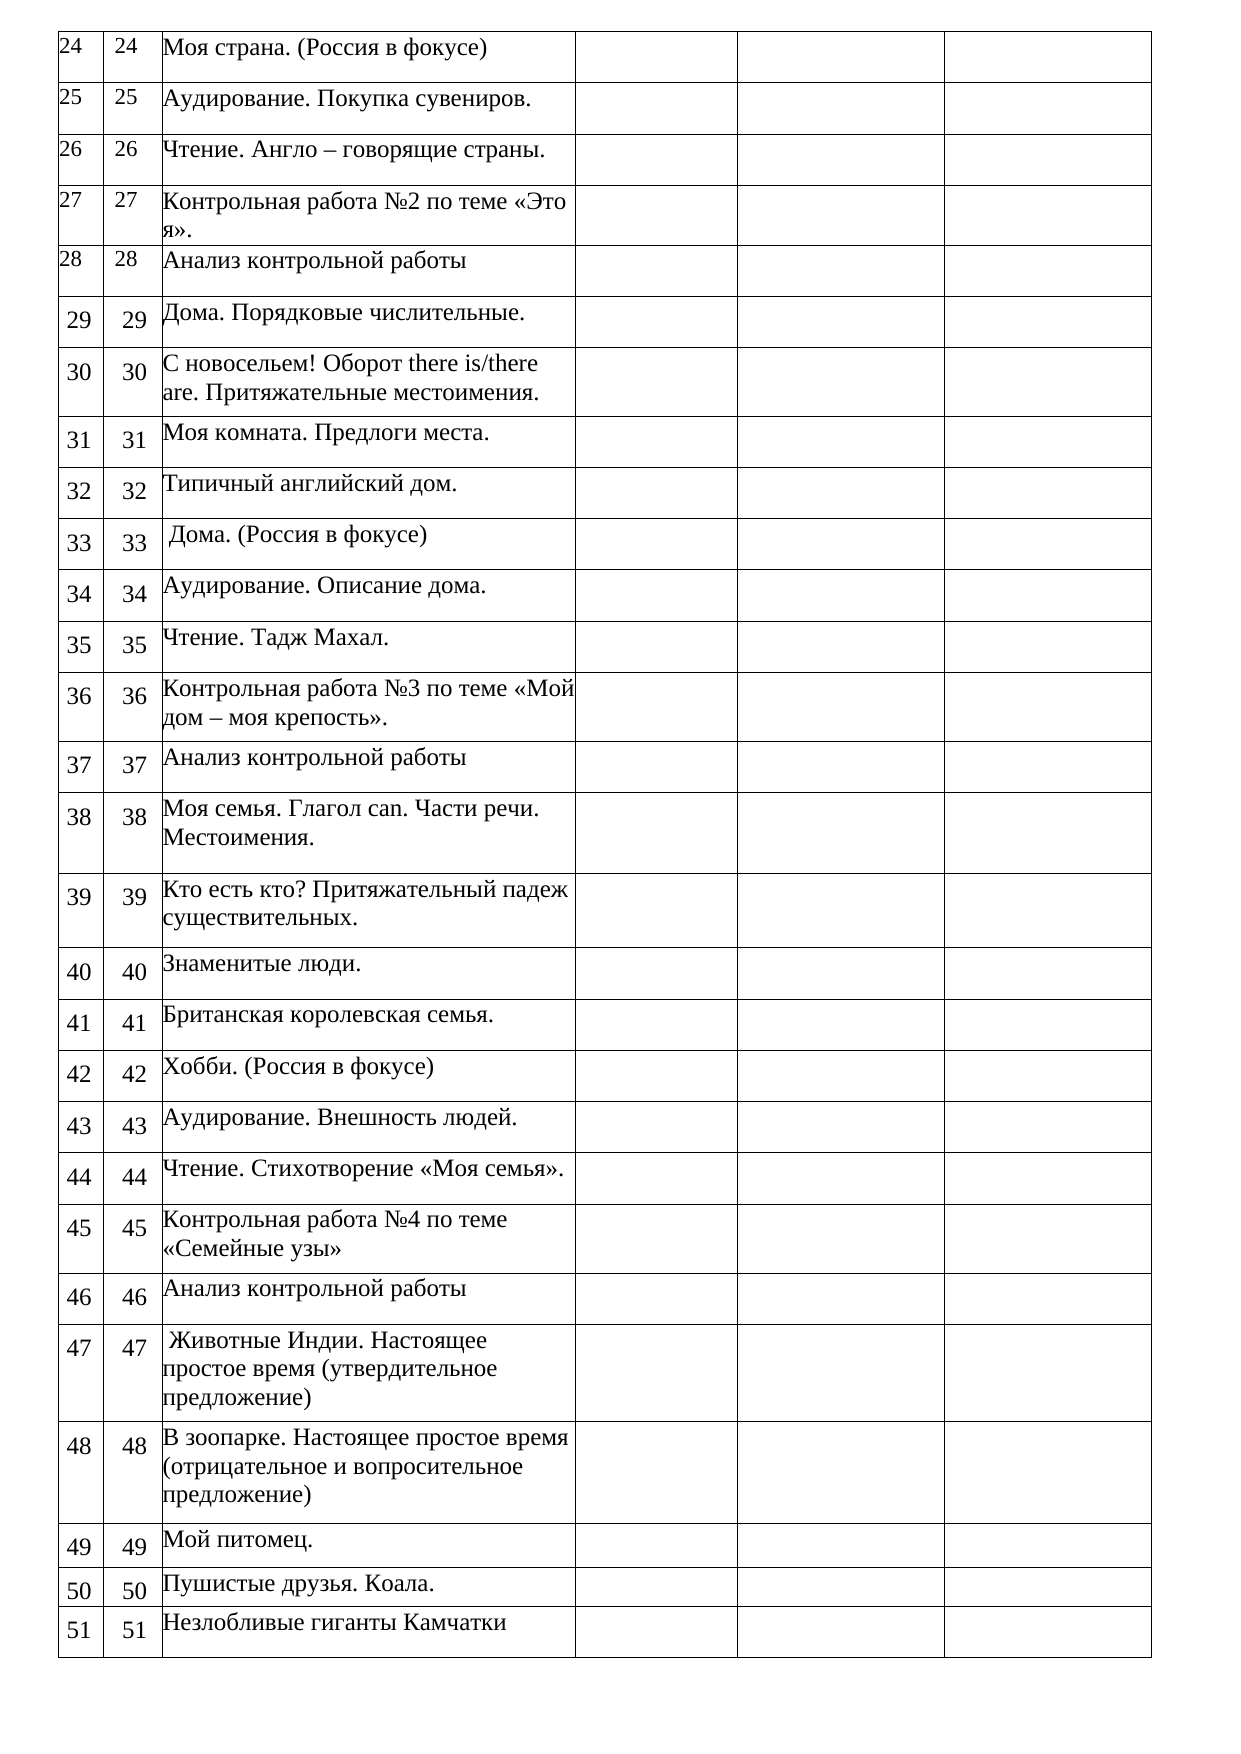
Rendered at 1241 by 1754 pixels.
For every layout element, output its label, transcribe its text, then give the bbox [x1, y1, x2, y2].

table_cell 24 [59, 32, 103, 82]
table_cell [945, 1607, 1151, 1657]
table_cell [945, 1051, 1151, 1101]
table_cell 42 [104, 1051, 162, 1101]
table_cell [738, 1051, 944, 1101]
table_cell 48 [104, 1422, 162, 1523]
table_cell 25 [104, 83, 162, 133]
table_cell [945, 673, 1151, 741]
table_cell [576, 948, 737, 998]
table_cell 38 [59, 793, 103, 873]
table_cell [738, 297, 944, 347]
table_cell Аудирование. Покупка сувениров. [163, 83, 575, 133]
table_cell Незлобливые гиганты Камчатки [163, 1607, 575, 1657]
table_cell [945, 186, 1151, 244]
table_cell [738, 1422, 944, 1523]
table_cell [576, 1524, 737, 1567]
table_cell [945, 1422, 1151, 1523]
table_cell [945, 1568, 1151, 1606]
table_cell 47 [59, 1325, 103, 1421]
table_cell [738, 622, 944, 672]
table_cell [738, 348, 944, 416]
table_cell [576, 742, 737, 792]
table_cell [576, 1205, 737, 1272]
table_cell [576, 83, 737, 133]
table_cell 36 [104, 673, 162, 741]
table_cell [945, 874, 1151, 947]
table_cell [576, 1153, 737, 1203]
table_cell [738, 948, 944, 998]
table_cell Анализ контрольной работы [163, 246, 575, 296]
table_cell [576, 186, 737, 244]
table_cell Животные Индии. Настоящее простое время (утвердительное предложение) [163, 1325, 575, 1421]
table_cell 47 [104, 1325, 162, 1421]
table_cell 28 [104, 246, 162, 296]
table_cell 43 [59, 1102, 103, 1152]
table_cell [945, 32, 1151, 82]
table_cell 31 [104, 417, 162, 467]
table_cell [945, 468, 1151, 518]
table_cell [945, 83, 1151, 133]
table_cell 39 [59, 874, 103, 947]
table_cell [738, 246, 944, 296]
table_cell 48 [59, 1422, 103, 1523]
table_cell 50 [104, 1568, 162, 1606]
table_cell 39 [104, 874, 162, 947]
table_cell Анализ контрольной работы [163, 742, 575, 792]
table_cell [576, 874, 737, 947]
table_cell [945, 1102, 1151, 1152]
table_cell 51 [59, 1607, 103, 1657]
table_cell Чтение. Стихотворение «Моя семья». [163, 1153, 575, 1203]
table_cell [945, 348, 1151, 416]
table_cell 33 [104, 519, 162, 569]
table_cell [738, 1607, 944, 1657]
table_cell Знаменитые люди. [163, 948, 575, 998]
table_cell [738, 1102, 944, 1152]
table_cell [576, 1568, 737, 1606]
table_cell [738, 673, 944, 741]
table_cell 34 [104, 570, 162, 621]
table_cell [576, 417, 737, 467]
table_cell Анализ контрольной работы [163, 1274, 575, 1324]
table_cell [738, 742, 944, 792]
table_cell [738, 468, 944, 518]
table_cell Контрольная работа №4 по теме «Семейные узы» [163, 1205, 575, 1272]
table_cell В зоопарке. Настоящее простое время (отрицательное и вопросительное предложение) [163, 1422, 575, 1523]
table_cell [738, 1000, 944, 1050]
table_cell [945, 246, 1151, 296]
table_cell [576, 1274, 737, 1324]
table_cell [945, 793, 1151, 873]
table_cell 35 [104, 622, 162, 672]
table_cell 50 [59, 1568, 103, 1606]
table_cell Аудирование. Описание дома. [163, 570, 575, 621]
table_cell 38 [104, 793, 162, 873]
table_cell 29 [59, 297, 103, 347]
table_cell [576, 135, 737, 185]
table_cell 46 [59, 1274, 103, 1324]
table_cell 25 [59, 83, 103, 133]
table_cell [738, 1568, 944, 1606]
table_cell [576, 1607, 737, 1657]
table_cell [576, 1422, 737, 1523]
table_cell [738, 83, 944, 133]
table_cell Кто есть кто? Притяжательный падеж существительных. [163, 874, 575, 947]
table_cell 32 [104, 468, 162, 518]
table_cell Британская королевская семья. [163, 1000, 575, 1050]
table_cell Чтение. Англо – говорящие страны. [163, 135, 575, 185]
table_cell Чтение. Тадж Махал. [163, 622, 575, 672]
table_cell Моя комната. Предлоги места. [163, 417, 575, 467]
table_cell 49 [59, 1524, 103, 1567]
table_cell 30 [104, 348, 162, 416]
table_cell 49 [104, 1524, 162, 1567]
table_cell [576, 519, 737, 569]
table_cell 41 [59, 1000, 103, 1050]
table_cell [945, 570, 1151, 621]
table_cell [945, 1325, 1151, 1421]
table_cell [738, 32, 944, 82]
table_cell [945, 622, 1151, 672]
table_cell 44 [59, 1153, 103, 1203]
table_cell Моя страна. (Россия в фокусе) [163, 32, 575, 82]
table_cell [738, 1325, 944, 1421]
table_cell [738, 519, 944, 569]
table_cell Типичный английский дом. [163, 468, 575, 518]
table_cell [576, 246, 737, 296]
table_cell Дома. (Россия в фокусе) [163, 519, 575, 569]
table_cell 32 [59, 468, 103, 518]
table_cell [945, 742, 1151, 792]
table_cell [738, 135, 944, 185]
table_cell Контрольная работа №2 по теме «Это я». [163, 186, 575, 244]
table_cell [945, 417, 1151, 467]
table_cell [738, 874, 944, 947]
table_cell [738, 570, 944, 621]
table_cell [738, 186, 944, 244]
table_cell [945, 1524, 1151, 1567]
table_cell 31 [59, 417, 103, 467]
table_cell [945, 135, 1151, 185]
table_cell 24 [104, 32, 162, 82]
table_cell 33 [59, 519, 103, 569]
table_cell [945, 519, 1151, 569]
table_cell 34 [59, 570, 103, 621]
table_cell 40 [59, 948, 103, 998]
table_cell [576, 1102, 737, 1152]
table_cell 29 [104, 297, 162, 347]
table_cell Пушистые друзья. Коала. [163, 1568, 575, 1606]
table_cell [576, 348, 737, 416]
table_cell 43 [104, 1102, 162, 1152]
table_cell [576, 1051, 737, 1101]
table_cell [576, 297, 737, 347]
table_cell [576, 570, 737, 621]
table_cell [945, 948, 1151, 998]
table_cell [945, 1205, 1151, 1272]
table_cell 37 [104, 742, 162, 792]
table_cell [738, 793, 944, 873]
table_cell 37 [59, 742, 103, 792]
table_cell [945, 1000, 1151, 1050]
table_cell 28 [59, 246, 103, 296]
table_cell [576, 622, 737, 672]
table_cell 30 [59, 348, 103, 416]
table_cell 27 [59, 186, 103, 244]
table_cell 41 [104, 1000, 162, 1050]
table_cell [945, 297, 1151, 347]
table_cell [945, 1274, 1151, 1324]
table_cell [738, 1524, 944, 1567]
table_cell Мой питомец. [163, 1524, 575, 1567]
table_cell [576, 468, 737, 518]
table_cell [738, 1153, 944, 1203]
table_cell С новосельем! Оборот there is/there are. Притяжательные местоимения. [163, 348, 575, 416]
table_cell [945, 1153, 1151, 1203]
table_cell 27 [104, 186, 162, 244]
table_cell Аудирование. Внешность людей. [163, 1102, 575, 1152]
table_cell 26 [104, 135, 162, 185]
table_cell [576, 1000, 737, 1050]
table_cell [576, 793, 737, 873]
table_cell [576, 1325, 737, 1421]
table_cell Контрольная работа №3 по теме «Мой дом – моя крепость». [163, 673, 575, 741]
table_cell [576, 673, 737, 741]
table_cell Моя семья. Глагол can. Части речи. Местоимения. [163, 793, 575, 873]
table_cell 44 [104, 1153, 162, 1203]
table_cell [576, 32, 737, 82]
table_cell [738, 1205, 944, 1272]
table_cell 40 [104, 948, 162, 998]
table_cell [738, 417, 944, 467]
table_cell 42 [59, 1051, 103, 1101]
table_cell 46 [104, 1274, 162, 1324]
table_cell 35 [59, 622, 103, 672]
table_cell Хобби. (Россия в фокусе) [163, 1051, 575, 1101]
table_cell 45 [59, 1205, 103, 1272]
table_cell 26 [59, 135, 103, 185]
table_cell [738, 1274, 944, 1324]
table_cell 45 [104, 1205, 162, 1272]
table_cell 51 [104, 1607, 162, 1657]
table_cell Дома. Порядковые числительные. [163, 297, 575, 347]
table_cell 36 [59, 673, 103, 741]
